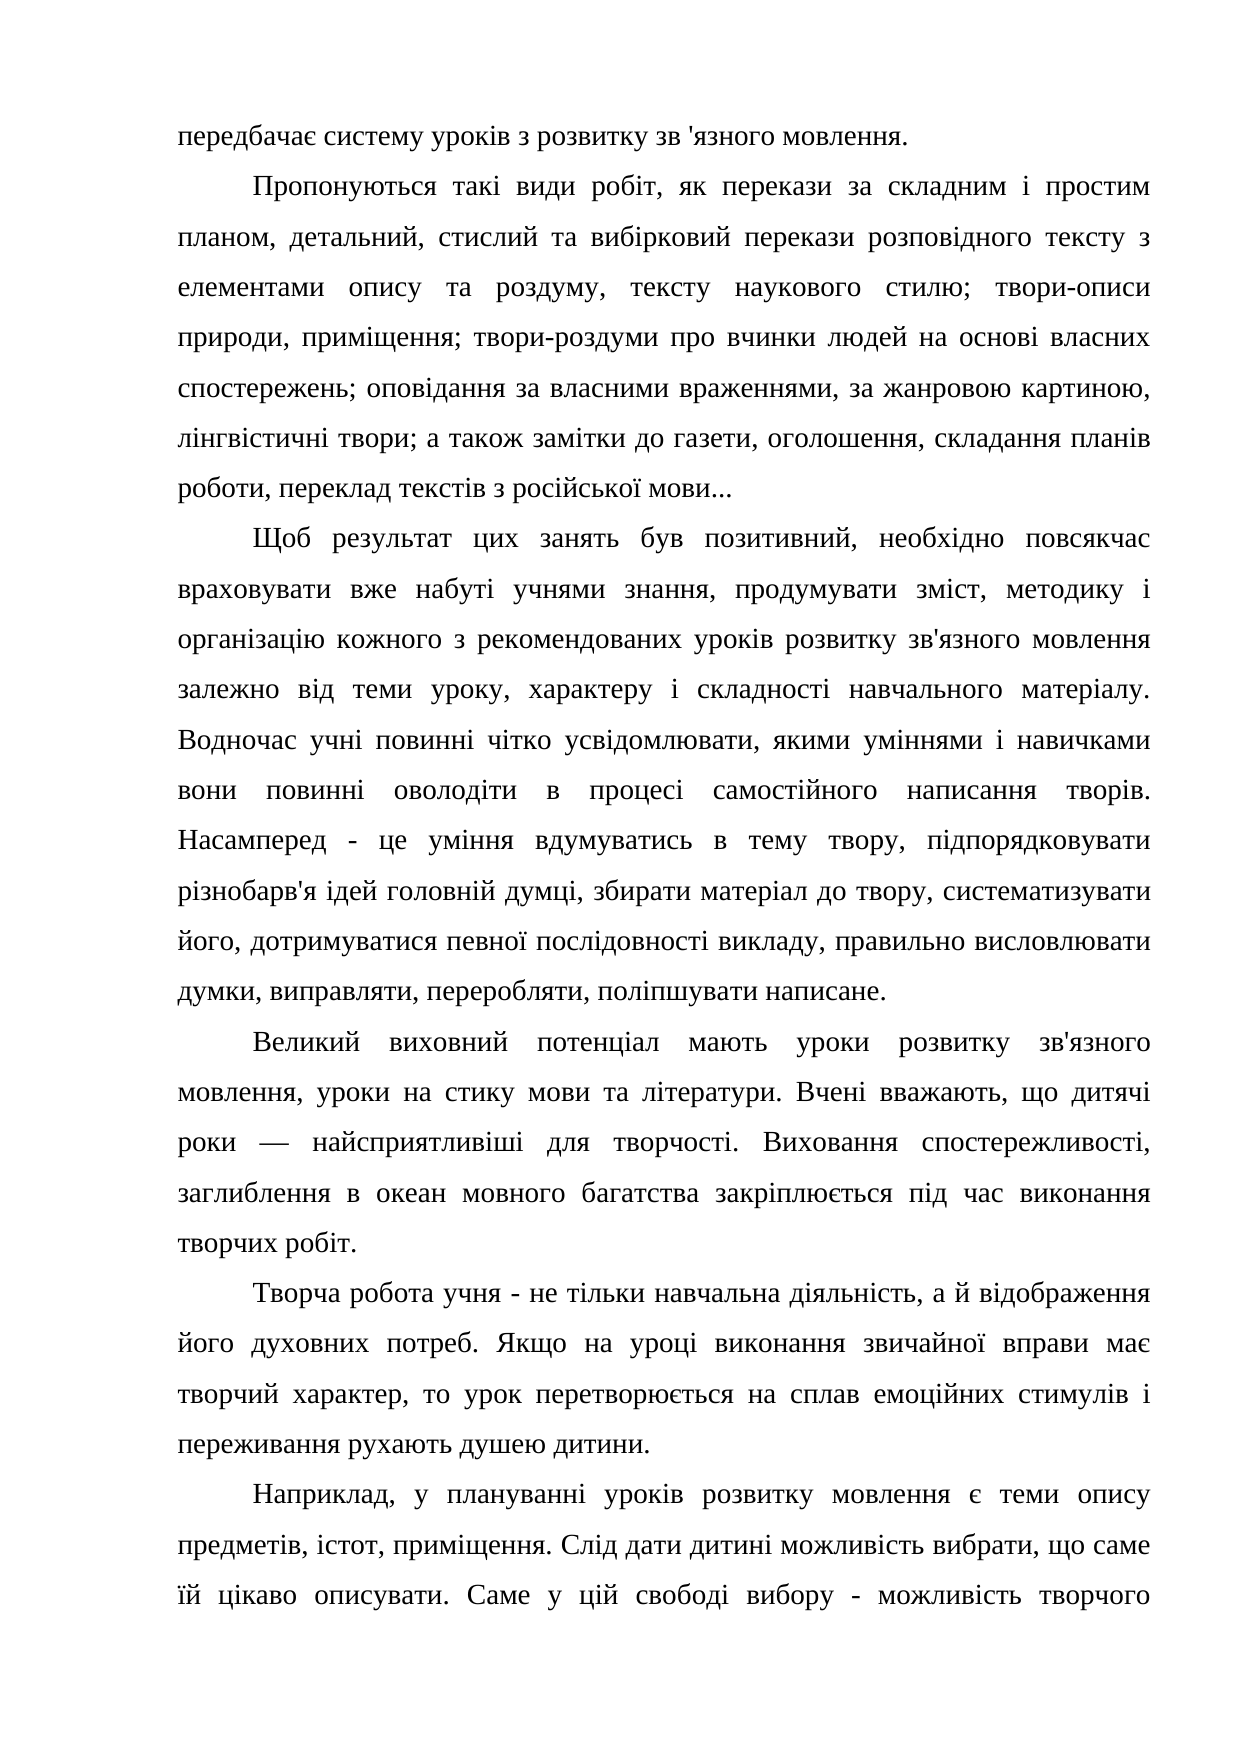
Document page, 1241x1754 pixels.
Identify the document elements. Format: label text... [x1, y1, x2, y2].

text Щоб результат цих занять був позитивний, необхідно повсякчас враховувати вже набуті учнями знання, продумувати зміст, методику і організацію кожного з рекомендованих уроків розвитку зв'язного мовлення залежно від теми уроку, характеру і складності навчального матеріалу. Водночас учні повинні чітко усвідомлювати, якими уміннями і навичками вони повинні оволодіти в процесі самостійного написання творів. Насамперед - це уміння вдумуватись в тему твору, підпорядковувати різнобарв'я ідей головній думці, збирати матеріал до твору, систематизувати його, дотримуватися певної послідовності викладу, правильно висловлювати думки, виправляти, переробляти, поліпшувати написане. [177, 521, 1152, 1007]
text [177, 118, 1152, 152]
text Творча робота учня - не тільки навчальна діяльність, а й відображення його духовних потреб. Якщо на уроці виконання звичайної вправи має творчий характер, то урок перетворюється на сплав емоційних стимулів і переживання рухають душею дитини. [177, 1275, 1152, 1460]
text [177, 1477, 1152, 1611]
text Пропонуються такі види робіт, як перекази за складним і простим планом, детальний, стислий та вибірковий перекази розповідного тексту з елементами опису та роздуму, тексту наукового стилю; твори-описи природи, приміщення; твори-роздуми про вчинки людей на основі власних спостережень; оповідання за власними враженнями, за жанровою картиною, лінгвістичні твори; а також замітки до газети, оголошення, складання планів роботи, переклад текстів з російської мови... [177, 168, 1152, 504]
text Великий виховний потенціал мають уроки розвитку зв'язного мовлення, уроки на стику мови та літератури. Вчені вважають, що дитячі роки — найсприятливіші для творчості. Виховання спостережливості, заглиблення в океан мовного багатства закріплюється під час виконання творчих робіт. [177, 1024, 1152, 1258]
